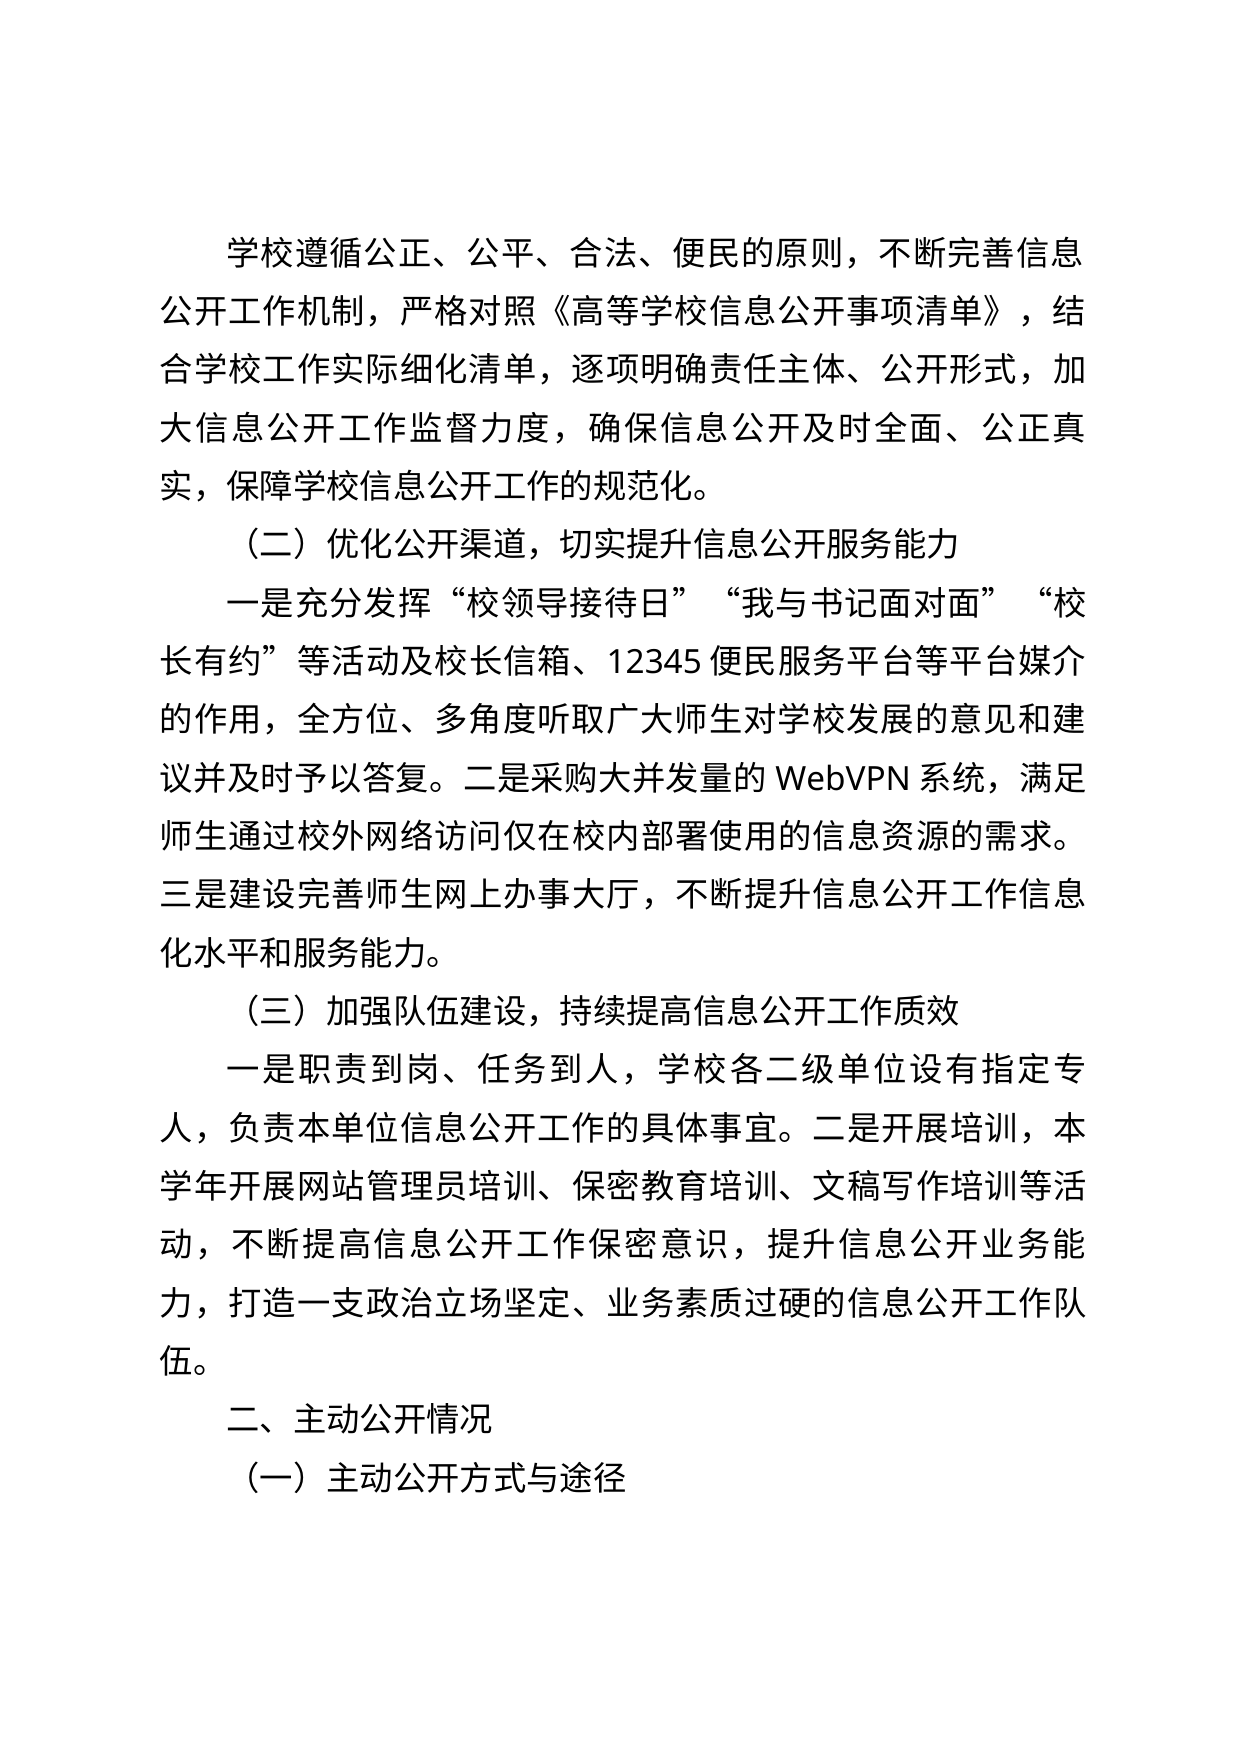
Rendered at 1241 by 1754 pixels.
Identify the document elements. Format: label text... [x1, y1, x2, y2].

list 学校遵循公正、公平、合法、便民的原则，不断完善信息公开工作机制，严格对照《高等学校信息公开事项清单》，结合学校工作实际细化清单，逐项明确责任主体、公开形式，加大信息公开工作监督力度，确保信息公开及时全面、公正真实，保障学校信息公开工作的规范化。 [159, 218, 1087, 510]
list 一是充分发挥“校领导接待日”“我与书记面对面”“校长有约”等活动及校长信箱、12345便民服务平台等平台媒介的作用，全方位、多角度听取广大师生对学校发展的意见和建议并及时予以答复。二是采购大并发量的WebVPN系统，满足师生通过校外网络访问仅在校内部署使用的信息资源的需求。三是建设完善师生网上办事大厅，不断提升信息公开工作信息化水平和服务能力。 [159, 568, 1087, 977]
list 优化公开渠道，切实提升信息公开服务能力 [159, 510, 1087, 568]
text 二、主动公开情况 [159, 1385, 1087, 1443]
text （三）加强队伍建设，持续提高信息公开工作质效 [159, 977, 1087, 1035]
text 一是职责到岗、任务到人，学校各二级单位设有指定专人，负责本单位信息公开工作的具体事宜。二是开展培训，本学年开展网站管理员培训、保密教育培训、文稿写作培训等活动，不断提高信息公开工作保密意识，提升信息公开业务能力，打造一支政治立场坚定、业务素质过硬的信息公开工作队伍。 [159, 1035, 1087, 1385]
text （一）主动公开方式与途径 [159, 1443, 1087, 1502]
